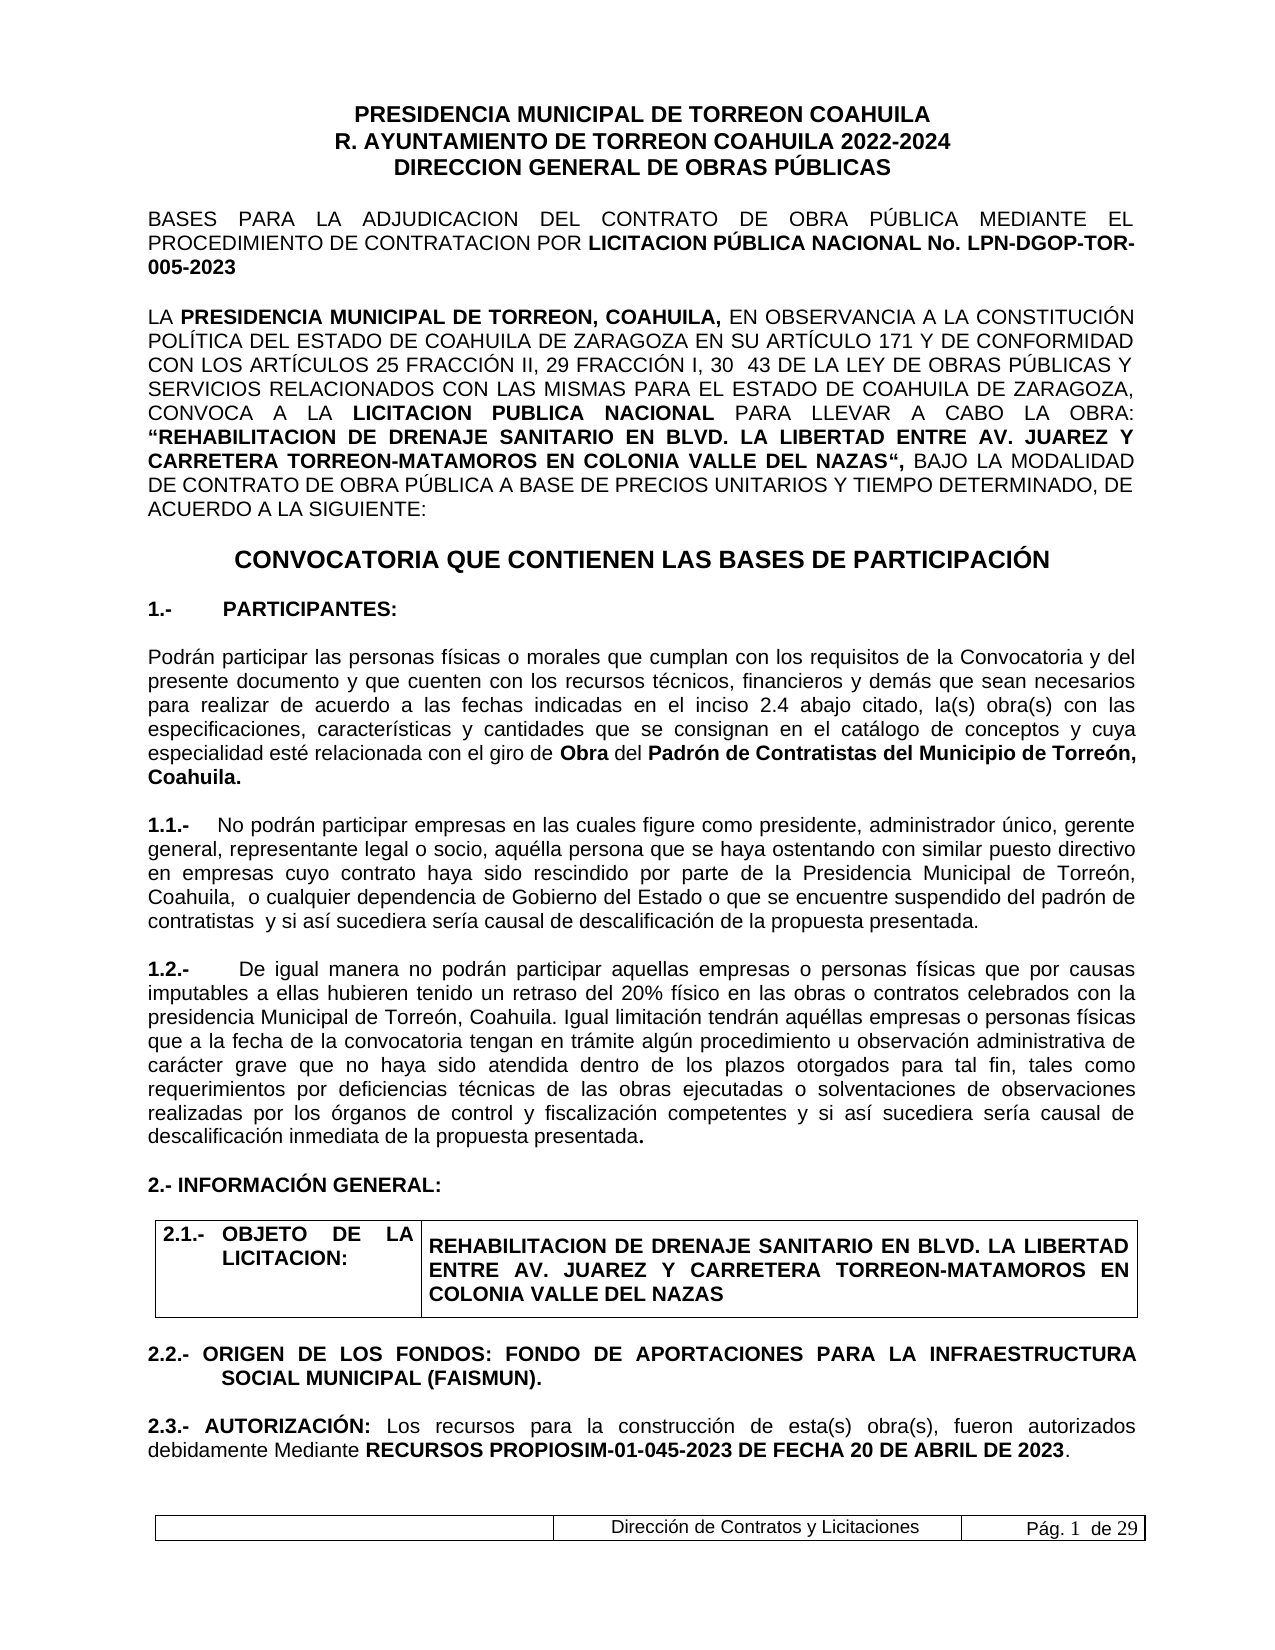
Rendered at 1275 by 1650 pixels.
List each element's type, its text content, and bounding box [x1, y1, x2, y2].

text 1.- PARTICIPANTES: [148, 597, 1137, 621]
text CONVOCATORIA QUE CONTIENEN LAS BASES DE PARTICIPACIÓN [148, 544, 1137, 573]
text 2.2.- ORIGEN DE LOS FONDOS: FONDO DE APORTACIONES PARA LA INFRAESTRUCTURA SOCIAL MUNICIPAL (FAISMUN). [148, 1342, 1137, 1390]
table_header REHABILITACION DE DRENAJE SANITARIO EN BLVD. LA LIBERTAD ENTRE AV. JUAREZ Y CARRETERA TORREON-MATAMOROS EN COLONIA VALLE DEL NAZAS [422, 1221, 1137, 1317]
text Podrán participar las personas físicas o morales que cumplan con los requisitos de la Convocatoria y del presente documento y que cuenten con los recursos técnicos, financieros y demás que sean necesarios para realizar de acuerdo a las fechas indicadas en el inciso 2.4 abajo citado, la(s) obra(s) con las especificaciones, características y cantidades que se consignan en el catálogo de conceptos y cuya especialidad esté relacionada con el giro de Obra del Padrón de Contratistas del Municipio de Torreón, Coahuila. [148, 645, 1137, 789]
table_header OBJETO DE LA LICITACION: [215, 1221, 421, 1317]
text 2.3.- AUTORIZACIÓN: Los recursos para la construcción de esta(s) obra(s), fueron autorizados debidamente Mediante RECURSOS PROPIOSIM-01-045-2023 DE FECHA 20 DE ABRIL DE 2023. [148, 1414, 1137, 1462]
text 1.2.- De igual manera no podrán participar aquellas empresas o personas físicas que por causas imputables a ellas hubieren tenido un retraso del 20% físico en las obras o contratos celebrados con la presidencia Municipal de Torreón, Coahuila. Igual limitación tendrán aquéllas empresas o personas físicas que a la fecha de la convocatoria tengan en trámite algún procedimiento u observación administrativa de carácter grave que no haya sido atendida dentro de los plazos otorgados para tal fin, tales como requerimientos por deficiencias técnicas de las obras ejecutadas o solventaciones de observaciones realizadas por los órganos de control y fiscalización competentes y si así sucediera sería causal de descalificación inmediata de la propuesta presentada. [148, 957, 1137, 1148]
text LA PRESIDENCIA MUNICIPAL DE TORREON, COAHUILA, EN OBSERVANCIA A LA CONSTITUCIÓN POLÍTICA DEL ESTADO DE COAHUILA DE ZARAGOZA EN SU ARTÍCULO 171 Y DE CONFORMIDAD CON LOS ARTÍCULOS 25 FRACCIÓN II, 29 FRACCIÓN I, 30 43 DE LA LEY DE OBRAS PÚBLICAS Y SERVICIOS RELACIONADOS CON LAS MISMAS PARA EL ESTADO DE COAHUILA DE ZARAGOZA, CONVOCA A LA LICITACION PUBLICA NACIONAL PARA LLEVAR A CABO LA OBRA: “REHABILITACION DE DRENAJE SANITARIO EN BLVD. LA LIBERTAD ENTRE AV. JUAREZ Y CARRETERA TORREON-MATAMOROS EN COLONIA VALLE DEL NAZAS“, BAJO LA MODALIDAD DE CONTRATO DE OBRA PÚBLICA A BASE DE PRECIOS UNITARIOS Y TIEMPO DETERMINADO, DE ACUERDO A LA SIGUIENTE: [148, 305, 1135, 521]
text 1.1.- No podrán participar empresas en las cuales figure como presidente, administrador único, gerente general, representante legal o socio, aquélla persona que se haya ostentando con similar puesto directivo en empresas cuyo contrato haya sido rescindido por parte de la Presidencia Municipal de Torreón, Coahuila, o cualquier dependencia de Gobierno del Estado o que se encuentre suspendido del padrón de contratistas y si así sucediera sería causal de descalificación de la propuesta presentada. [148, 813, 1137, 933]
table_header 2.1.- [156, 1221, 214, 1317]
text 2.- INFORMACIÓN GENERAL: [148, 1172, 1137, 1196]
